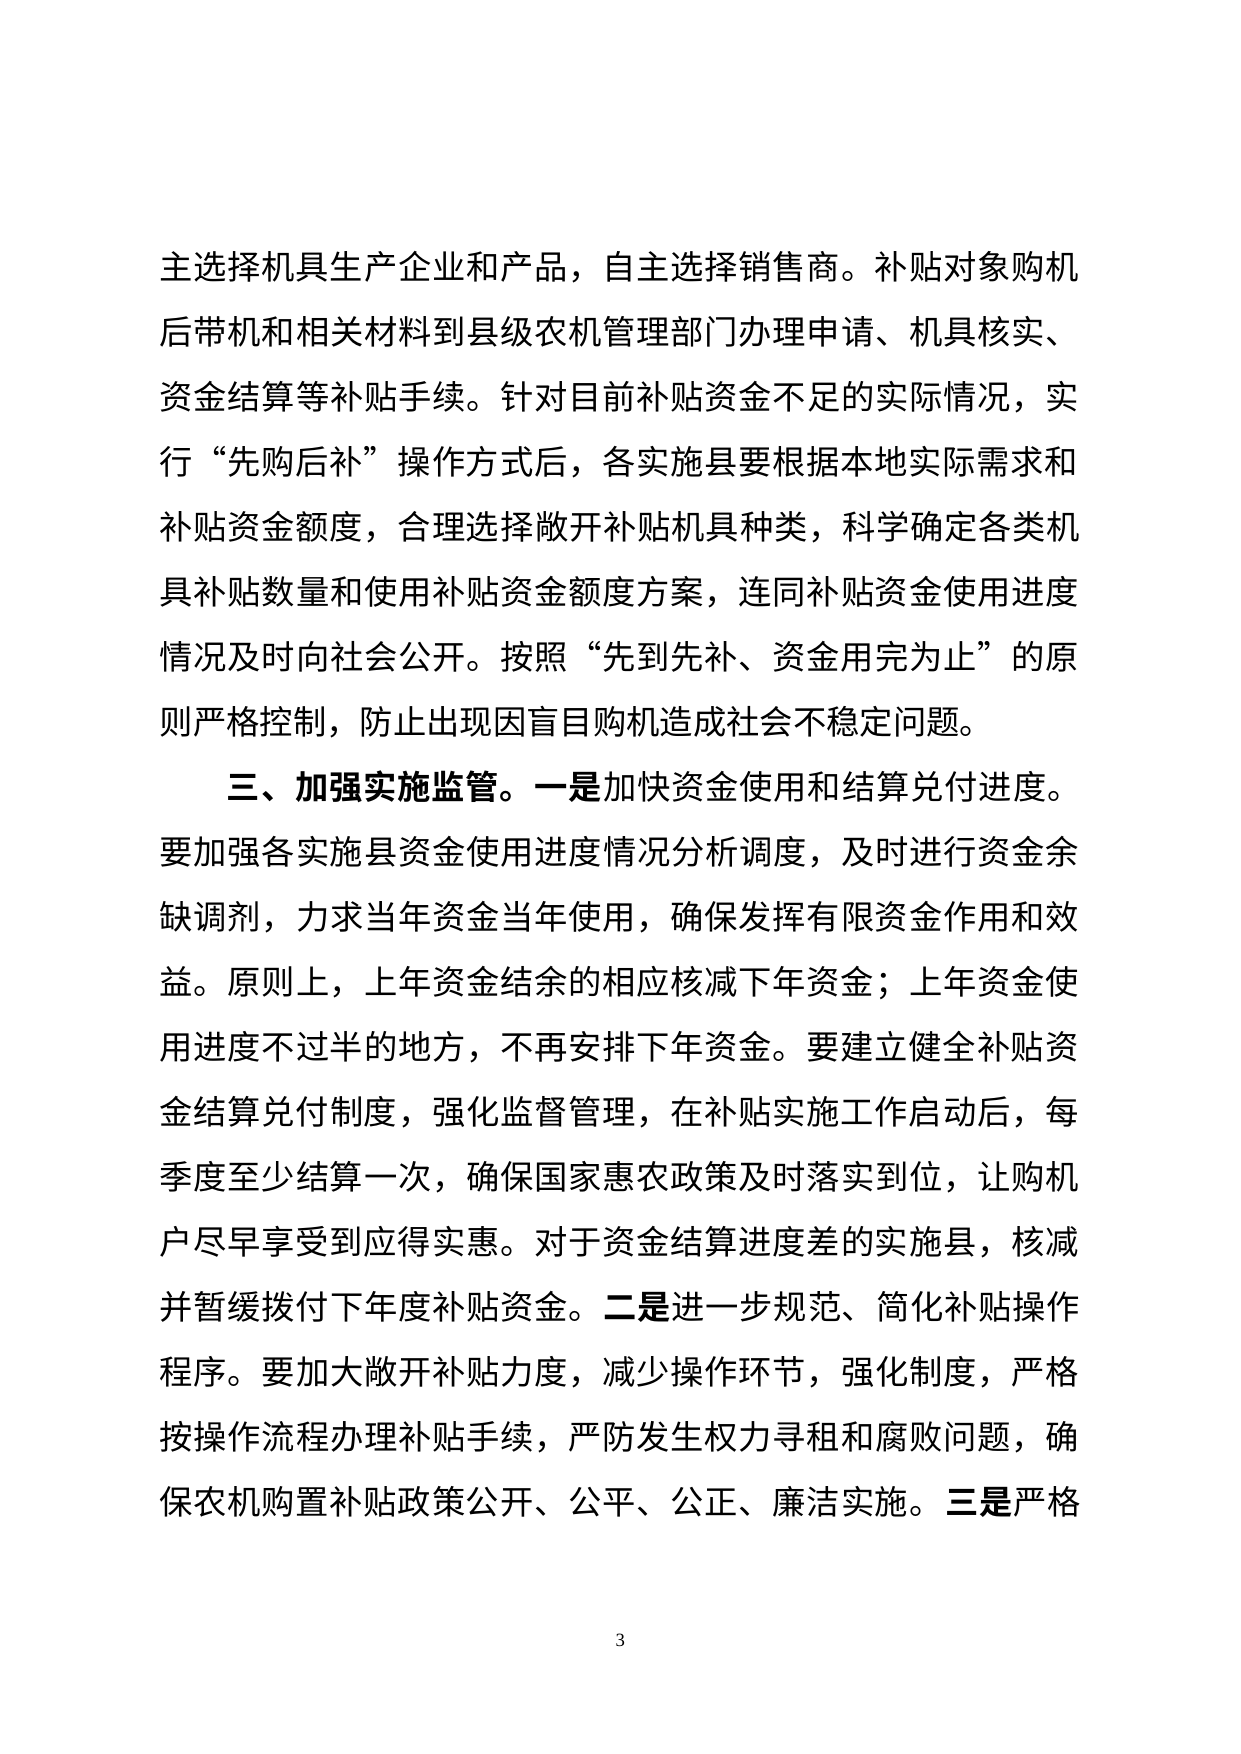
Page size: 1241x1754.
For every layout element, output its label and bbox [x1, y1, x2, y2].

text [159, 233, 1081, 753]
text [159, 753, 1081, 1533]
